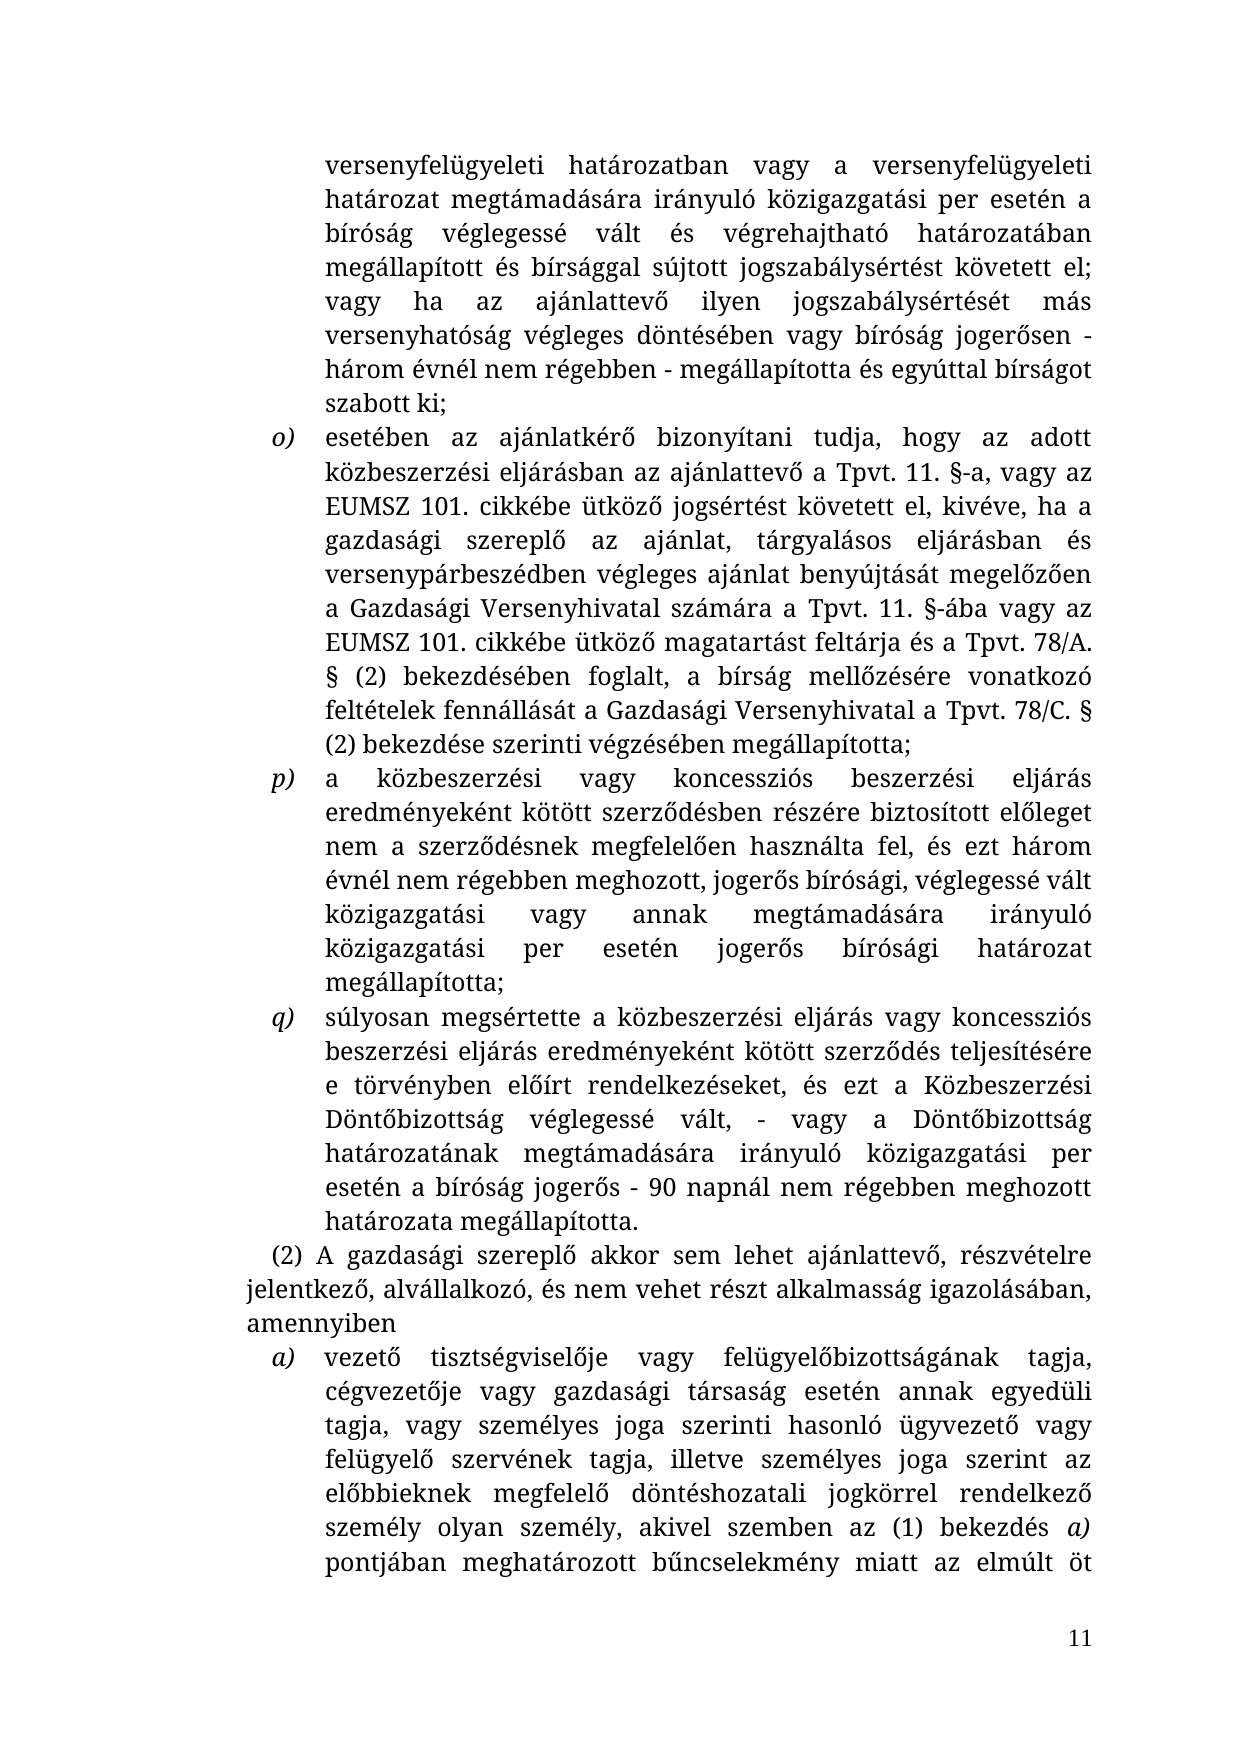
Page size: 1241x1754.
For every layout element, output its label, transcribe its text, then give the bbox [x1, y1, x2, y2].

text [271, 148, 1093, 420]
text o) esetében az ajánlatkérő bizonyítani tudja, hogy az adott közbeszerzési eljárásban az ajánlattevő a Tpvt. 11. §-a, vagy az EUMSZ 101. cikkébe ütköző jogsértést követett el, kivéve, ha a gazdasági szereplő az ajánlat, tárgyalásos eljárásban és versenypárbeszédben végleges ajánlat benyújtását megelőzően a Gazdasági Versenyhivatal számára a Tpvt. 11. §-ába vagy az EUMSZ 101. cikkébe ütköző magatartást feltárja és a Tpvt. 78/A. § (2) bekezdésében foglalt, a bírság mellőzésére vonatkozó feltételek fennállását a Gazdasági Versenyhivatal a Tpvt. 78/C. § (2) bekezdése szerinti végzésében megállapította; [271, 420, 1093, 761]
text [271, 1340, 1093, 1578]
text p) a közbeszerzési vagy koncessziós beszerzési eljárás eredményeként kötött szerződésben részére biztosított előleget nem a szerződésnek megfelelően használta fel, és ezt három évnél nem régebben meghozott, jogerős bírósági, véglegessé vált közigazgatási vagy annak megtámadására irányuló közigazgatási per esetén jogerős bírósági határozat megállapította; [271, 761, 1093, 999]
text (2) A gazdasági szereplő akkor sem lehet ajánlattevő, részvételre jelentkező, alvállalkozó, és nem vehet részt alkalmasság igazolásában, amennyiben [246, 1238, 1093, 1340]
text q) súlyosan megsértette a közbeszerzési eljárás vagy koncessziós beszerzési eljárás eredményeként kötött szerződés teljesítésére e törvényben előírt rendelkezéseket, és ezt a Közbeszerzési Döntőbizottság véglegessé vált, - vagy a Döntőbizottság határozatának megtámadására irányuló közigazgatási per esetén a bíróság jogerős - 90 napnál nem régebben meghozott határozata megállapította. [271, 999, 1093, 1238]
